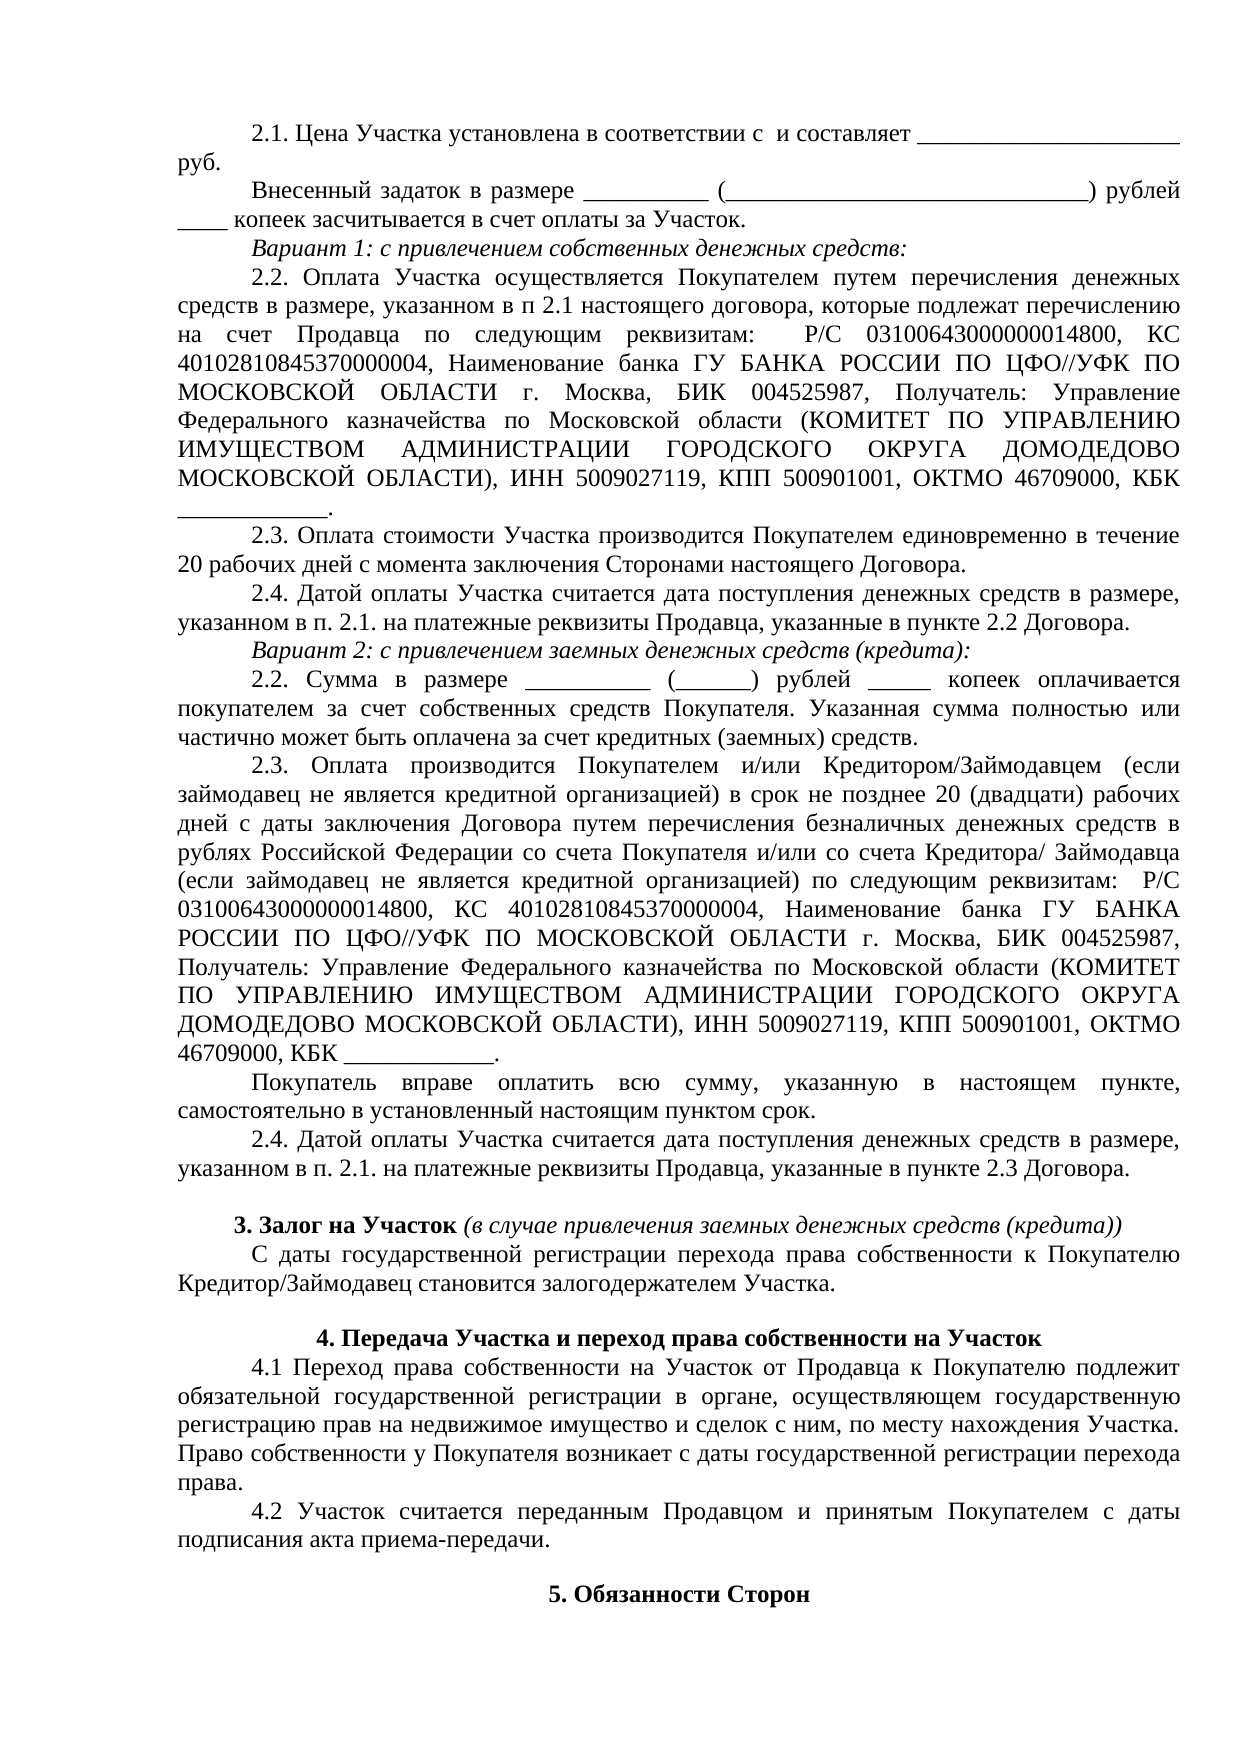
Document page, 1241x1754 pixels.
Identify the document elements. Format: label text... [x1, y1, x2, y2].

text Вариант 2: с привлечением заемных денежных средств (кредита): [177, 636, 1181, 664]
text 5. Обязанности Сторон [177, 1579, 1181, 1608]
text 2.3. Оплата стоимости Участка производится Покупателем единовременно в течение 20 рабочих дней с момента заключения Сторонами настоящего Договора. [177, 521, 1181, 578]
text 2.2. Сумма в размере __________ (______) рублей _____ копеек оплачивается покупателем за счет собственных средств Покупателя. Указанная сумма полностью или частично может быть оплачена за счет кредитных (заемных) средств. [177, 664, 1181, 751]
text Вариант 1: с привлечением собственных денежных средств: [177, 233, 1181, 262]
text 4. Передача Участка и переход права собственности на Участок [177, 1323, 1181, 1352]
text Покупатель вправе оплатить всю сумму, указанную в настоящем пункте, самостоятельно в установленный настоящим пунктом срок. [177, 1067, 1181, 1124]
text 4.1 Переход права собственности на Участок от Продавца к Покупателю подлежит обязательной государственной регистрации в органе, осуществляющем государственную регистрацию прав на недвижимое имущество и сделок с ним, по месту нахождения Участка. Право собственности у Покупателя возникает с даты государственной регистрации перехода права. [177, 1352, 1181, 1496]
text 2.3. Оплата производится Покупателем и/или Кредитором/Займодавцем (если займодавец не является кредитной организацией) в срок не позднее 20 (двадцати) рабочих дней с даты заключения Договора путем перечисления безналичных денежных средств в рублях Российской Федерации со счета Покупателя и/или со счета Кредитора/ Займодавца (если займодавец не является кредитной организацией) по следующим реквизитам: Р/С 03100643000000014800, КС 40102810845370000004, Наименование банка ГУ БАНКА РОССИИ ПО ЦФО//УФК ПО МОСКОВСКОЙ ОБЛАСТИ г. Москва, БИК 004525987, Получатель: Управление Федерального казначейства по Московской области (КОМИТЕТ ПО УПРАВЛЕНИЮ ИМУЩЕСТВОМ АДМИНИСТРАЦИИ ГОРОДСКОГО ОКРУГА ДОМОДЕДОВО МОСКОВСКОЙ ОБЛАСТИ), ИНН 5009027119, КПП 500901001, ОКТМО 46709000, КБК ____________. [177, 751, 1181, 1067]
text 3. Залог на Участок (в случае привлечения заемных денежных средств (кредита)) [177, 1211, 1181, 1239]
text 4.2 Участок считается переданным Продавцом и принятым Покупателем с даты подписания акта приема-передачи. [177, 1496, 1181, 1553]
text 2.4. Датой оплаты Участка считается дата поступления денежных средств в размере, указанном в п. 2.1. на платежные реквизиты Продавца, указанные в пункте 2.2 Договора. [177, 578, 1181, 636]
text 2.1. Цена Участка установлена в соответствии с и составляет _____________________ руб. [177, 118, 1181, 176]
text Внесенный задаток в размере __________ (_____________________________) рублей ____ копеек засчитывается в счет оплаты за Участок. [177, 176, 1181, 233]
text 2.4. Датой оплаты Участка считается дата поступления денежных средств в размере, указанном в п. 2.1. на платежные реквизиты Продавца, указанные в пункте 2.3 Договора. [177, 1124, 1181, 1182]
text 2.2. Оплата Участка осуществляется Покупателем путем перечисления денежных средств в размере, указанном в п 2.1 настоящего договора, которые подлежат перечислению на счет Продавца по следующим реквизитам: Р/С 03100643000000014800, КС 40102810845370000004, Наименование банка ГУ БАНКА РОССИИ ПО ЦФО//УФК ПО МОСКОВСКОЙ ОБЛАСТИ г. Москва, БИК 004525987, Получатель: Управление Федерального казначейства по Московской области (КОМИТЕТ ПО УПРАВЛЕНИЮ ИМУЩЕСТВОМ АДМИНИСТРАЦИИ ГОРОДСКОГО ОКРУГА ДОМОДЕДОВО МОСКОВСКОЙ ОБЛАСТИ), ИНН 5009027119, КПП 500901001, ОКТМО 46709000, КБК ____________. [177, 262, 1181, 521]
text С даты государственной регистрации перехода права собственности к Покупателю Кредитор/Займодавец становится залогодержателем Участка. [177, 1239, 1181, 1297]
